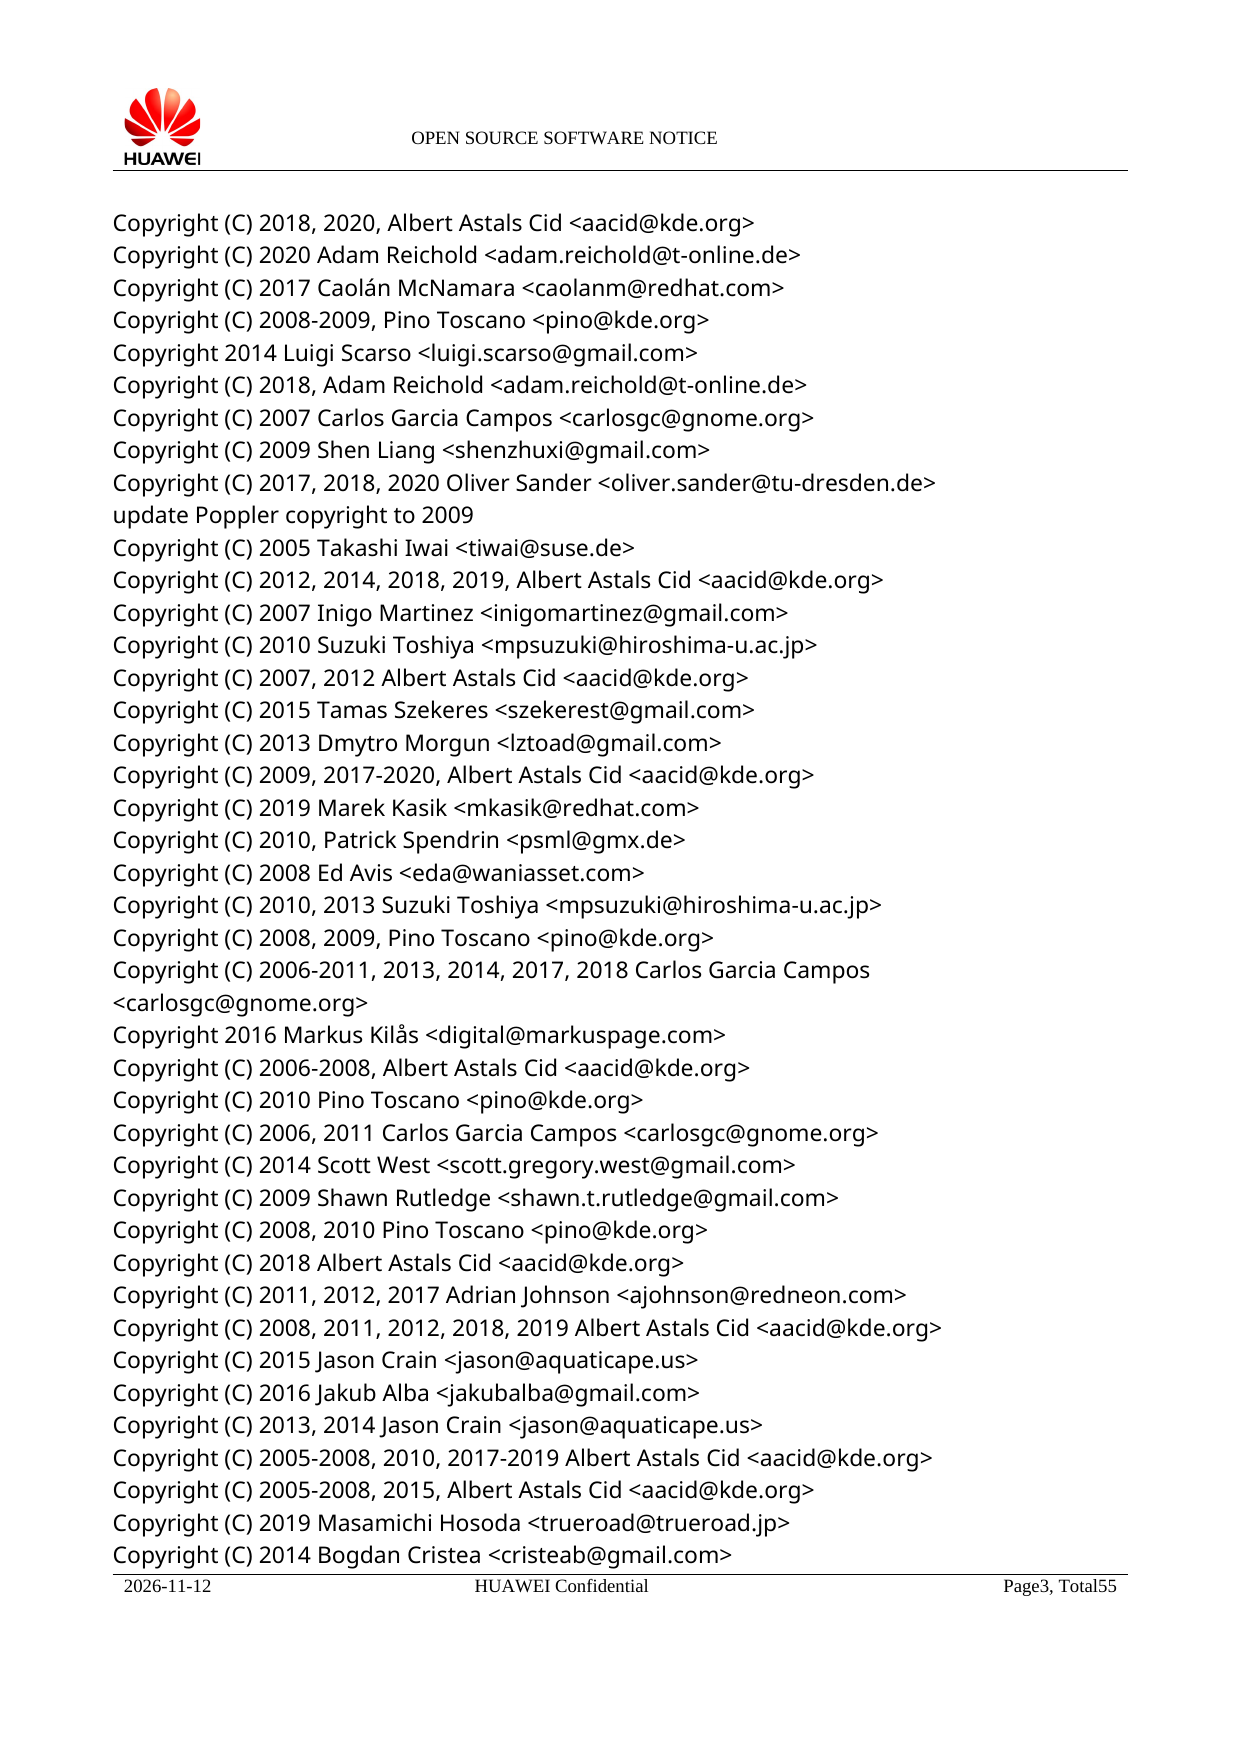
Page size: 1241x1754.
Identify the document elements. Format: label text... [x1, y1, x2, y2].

picture [124, 88, 201, 165]
